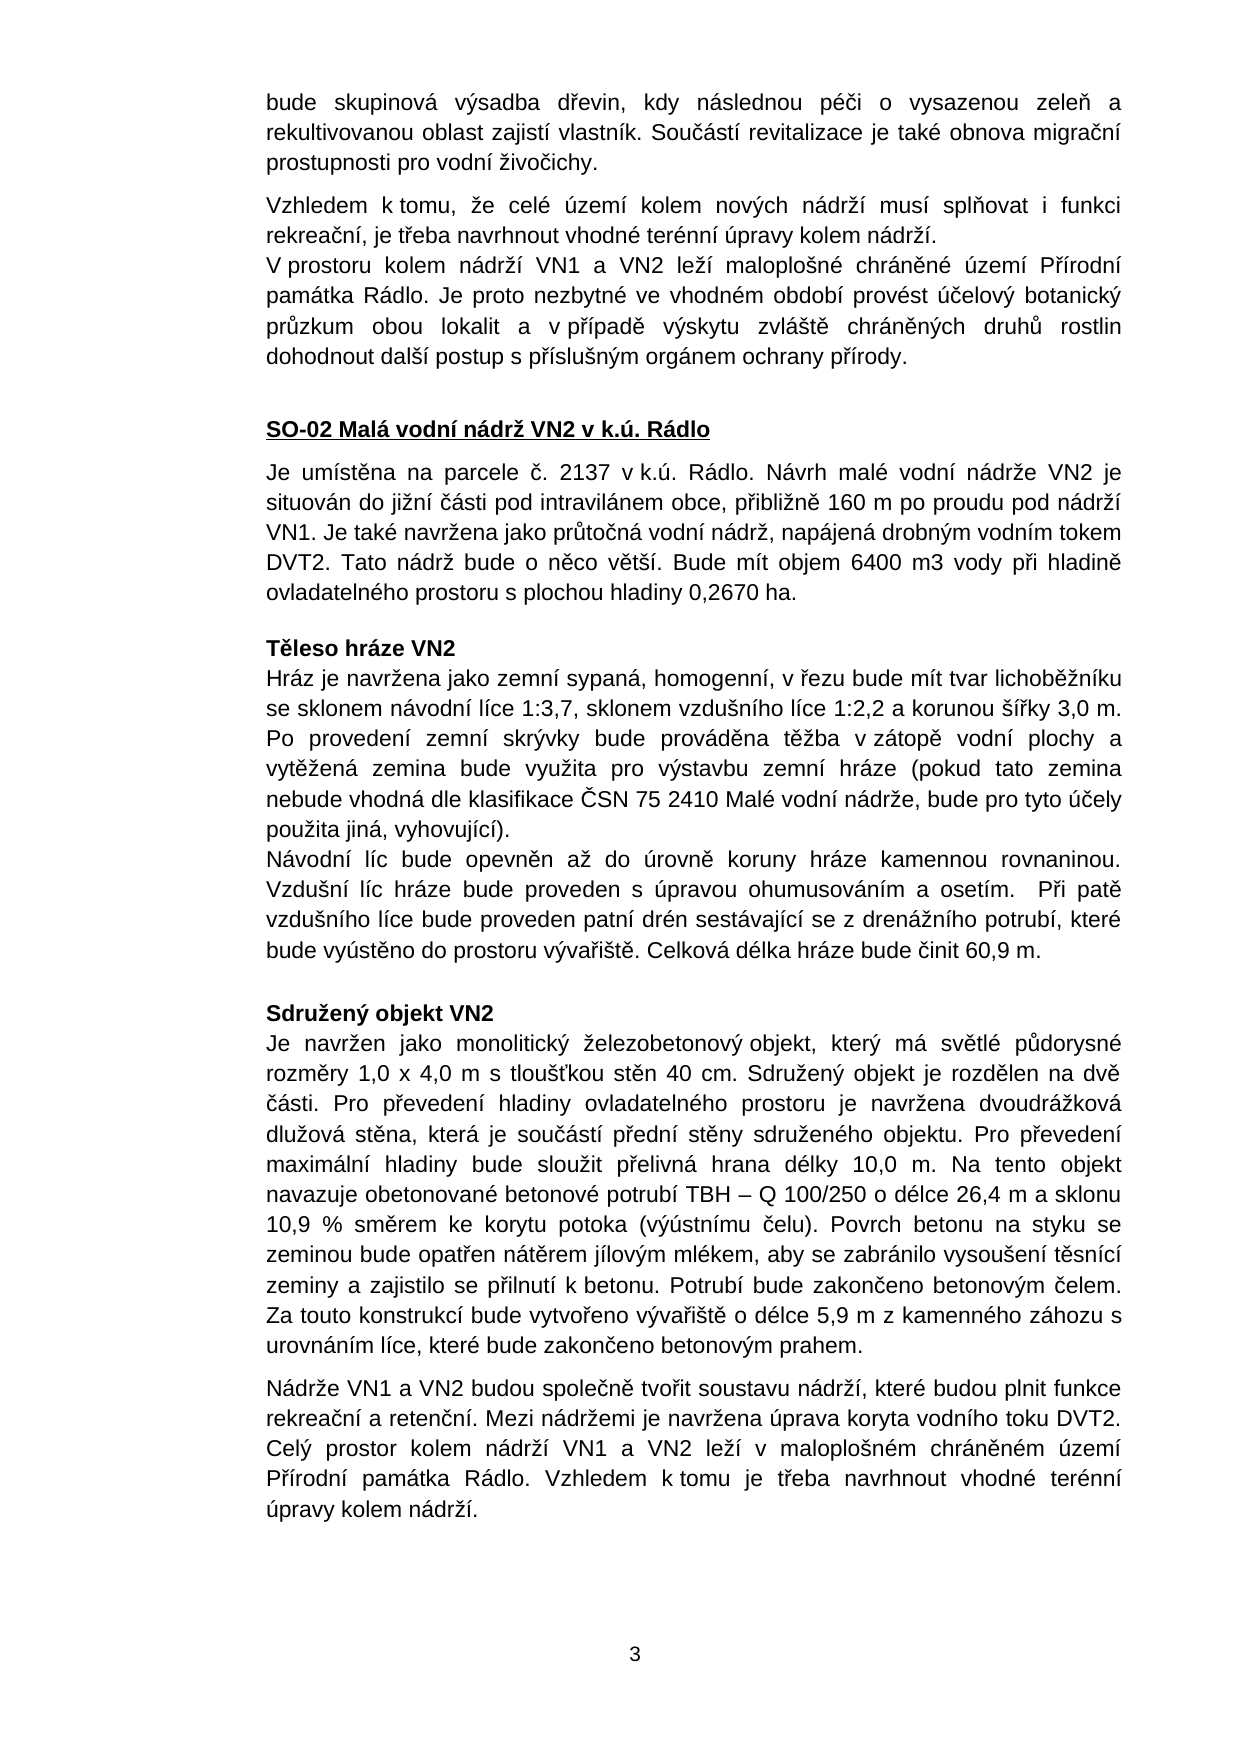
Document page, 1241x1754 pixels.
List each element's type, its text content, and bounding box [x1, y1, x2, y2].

text SO-02 Malá vodní nádrž VN2 v k.ú. Rádlo [266, 416, 1122, 442]
text Nádrže VN1 a VN2 budou společně tvořit soustavu nádrží, které budou plnit funkce rekreační a retenční. Mezi nádržemi je navržena úprava koryta vodního toku DVT2. Celý prostor kolem nádrží VN1 a VN2 leží v maloplošném chráněném území Přírodní památka Rádlo. Vzhledem k tomu je třeba navrhnout vhodné terénní úpravy kolem nádrží. [266, 1375, 1122, 1522]
text Návodní líc bude opevněn až do úrovně koruny hráze kamennou rovnaninou. Vzdušní líc hráze bude proveden s úpravou ohumusováním a osetím. Při patě vzdušního líce bude proveden patní drén sestávající se z drenážního potrubí, které bude vyústěno do prostoru vývařiště. Celková délka hráze bude činit 60,9 m. [266, 846, 1122, 963]
text Sdružený objekt VN2 [266, 1000, 1122, 1026]
text Je navržen jako monolitický železobetonový objekt, který má světlé půdorysné rozměry 1,0 x 4,0 m s tloušťkou stěn 40 cm. Sdružený objekt je rozdělen na dvě části. Pro převedení hladiny ovladatelného prostoru je navržena dvoudrážková dlužová stěna, která je součástí přední stěny sdruženého objektu. Pro převedení maximální hladiny bude sloužit přelivná hrana délky 10,0 m. Na tento objekt navazuje obetonované betonové potrubí TBH – Q 100/250 o délce 26,4 m a sklonu 10,9 % směrem ke korytu potoka (výústnímu čelu). Povrch betonu na styku se zeminou bude opatřen nátěrem jílovým mlékem, aby se zabránilo vysoušení těsnící zeminy a zajistilo se přilnutí k betonu. Potrubí bude zakončeno betonovým čelem. Za touto konstrukcí bude vytvořeno vývařiště o délce 5,9 m z kamenného záhozu s urovnáním líce, které bude zakončeno betonovým prahem. [266, 1030, 1122, 1358]
text Těleso hráze VN2 [266, 634, 1122, 661]
text V prostoru kolem nádrží VN1 a VN2 leží maloplošné chráněné území Přírodní památka Rádlo. Je proto nezbytné ve vhodném období provést účelový botanický průzkum obou lokalit a v případě výskytu zvláště chráněných druhů rostlin dohodnout další postup s příslušným orgánem ochrany přírody. [266, 252, 1122, 369]
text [266, 89, 1122, 175]
text Hráz je navržena jako zemní sypaná, homogenní, v řezu bude mít tvar lichoběžníku se sklonem návodní líce 1:3,7, sklonem vzdušního líce 1:2,2 a korunou šířky 3,0 m. Po provedení zemní skrývky bude prováděna těžba v zátopě vodní plochy a vytěžená zemina bude využita pro výstavbu zemní hráze (pokud tato zemina nebude vhodná dle klasifikace ČSN 75 2410 Malé vodní nádrže, bude pro tyto účely použita jiná, vyhovující). [266, 665, 1122, 842]
text Vzhledem k tomu, že celé území kolem nových nádrží musí splňovat i funkci rekreační, je třeba navrhnout vhodné terénní úpravy kolem nádrží. [266, 192, 1122, 248]
text Je umístěna na parcele č. 2137 v k.ú. Rádlo. Návrh malé vodní nádrže VN2 je situován do jižní části pod intravilánem obce, přibližně 160 m po proudu pod nádrží VN1. Je také navržena jako průtočná vodní nádrž, napájená drobným vodním tokem DVT2. Tato nádrž bude o něco větší. Bude mít objem 6400 m3 vody při hladině ovladatelného prostoru s plochou hladiny 0,2670 ha. [266, 458, 1122, 606]
